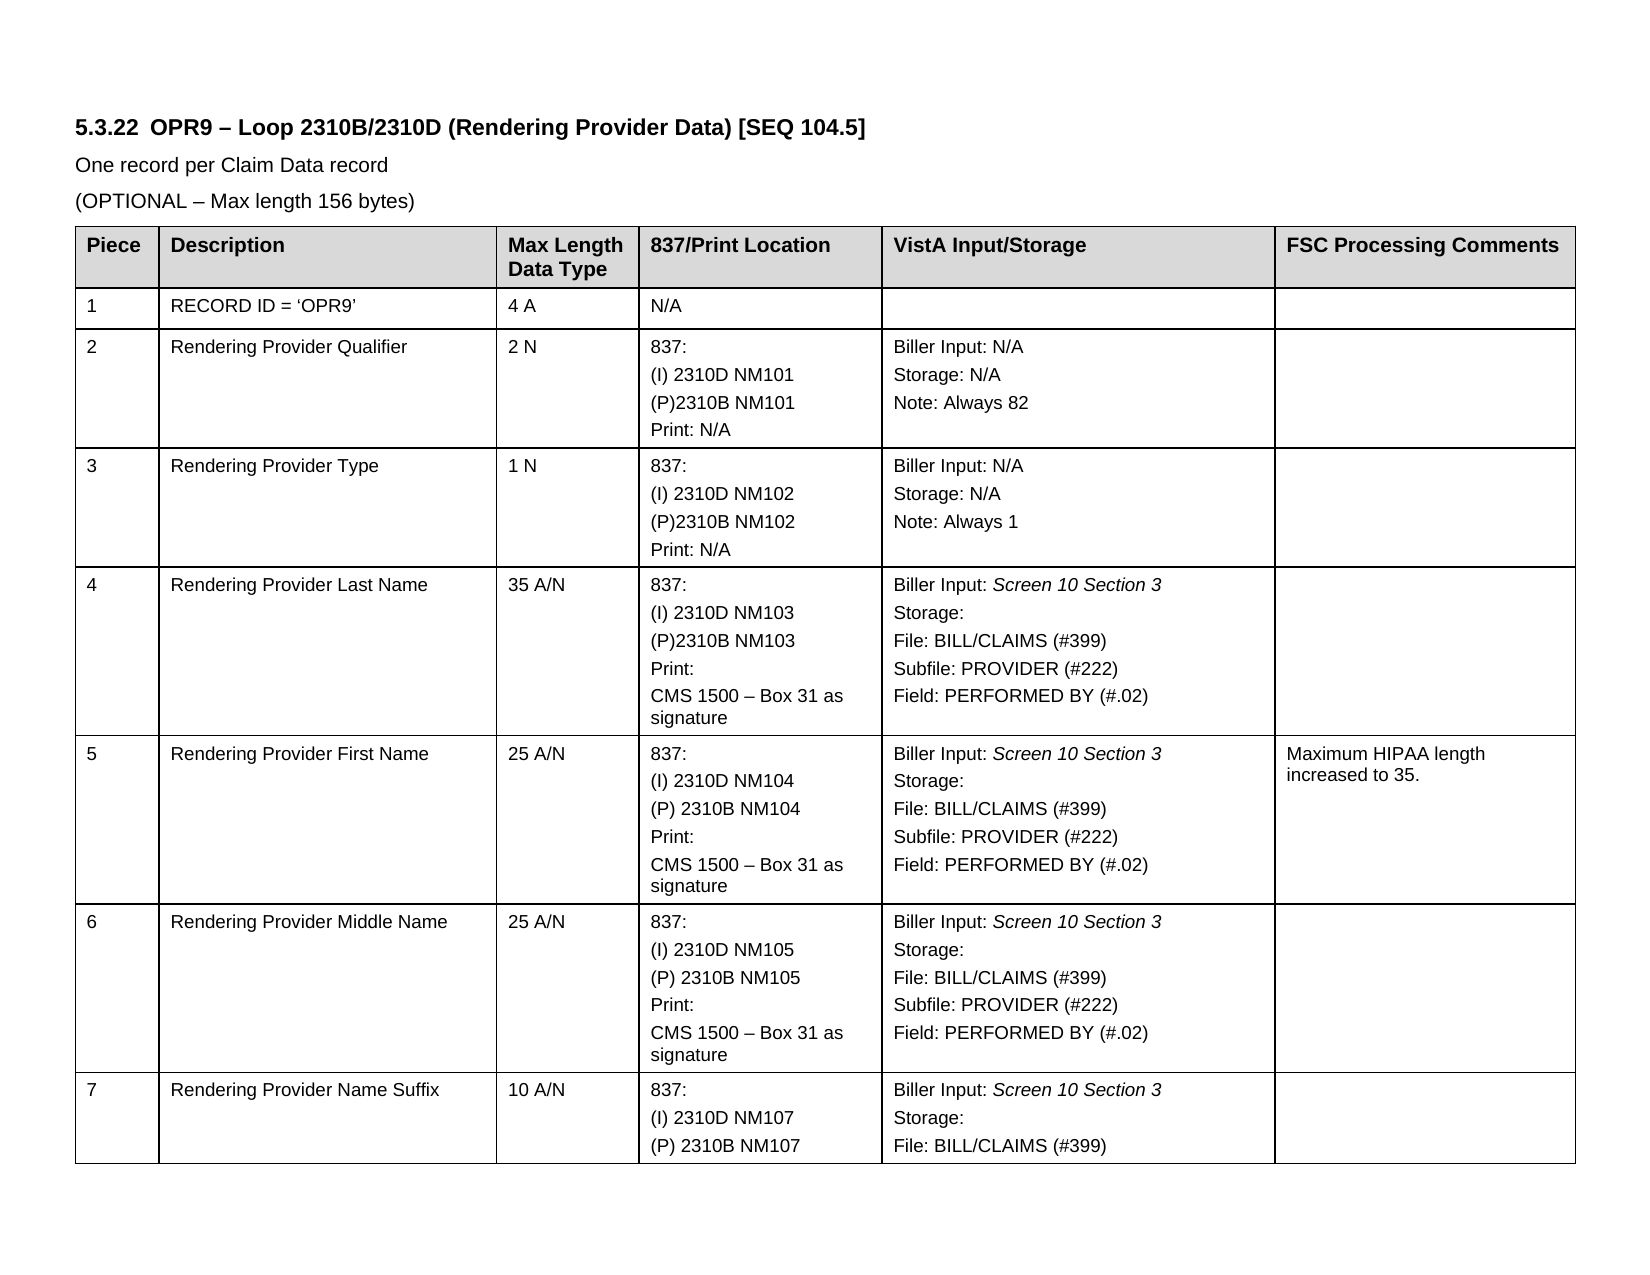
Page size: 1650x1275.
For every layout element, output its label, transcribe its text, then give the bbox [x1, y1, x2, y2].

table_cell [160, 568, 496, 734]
text One record per Claim Data record [75, 153, 1575, 177]
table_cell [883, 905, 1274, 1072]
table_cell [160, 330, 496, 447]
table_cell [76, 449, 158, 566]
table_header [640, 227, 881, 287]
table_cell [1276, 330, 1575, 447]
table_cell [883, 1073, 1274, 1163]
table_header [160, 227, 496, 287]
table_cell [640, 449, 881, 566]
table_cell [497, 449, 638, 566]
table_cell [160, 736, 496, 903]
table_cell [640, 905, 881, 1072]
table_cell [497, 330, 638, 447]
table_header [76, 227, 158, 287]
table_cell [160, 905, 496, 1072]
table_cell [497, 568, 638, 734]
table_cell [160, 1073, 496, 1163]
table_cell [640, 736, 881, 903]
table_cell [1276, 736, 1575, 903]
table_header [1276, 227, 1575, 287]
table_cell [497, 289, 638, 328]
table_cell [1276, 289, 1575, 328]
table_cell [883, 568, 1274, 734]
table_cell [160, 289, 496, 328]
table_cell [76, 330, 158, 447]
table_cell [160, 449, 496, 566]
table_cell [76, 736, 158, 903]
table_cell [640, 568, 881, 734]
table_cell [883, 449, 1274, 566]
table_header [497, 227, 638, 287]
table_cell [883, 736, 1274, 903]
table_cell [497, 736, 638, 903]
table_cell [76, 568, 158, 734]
subtitle OPR9 – Loop 2310B/2310D (Rendering Provider Data) [SEQ 104.5] [75, 114, 1575, 140]
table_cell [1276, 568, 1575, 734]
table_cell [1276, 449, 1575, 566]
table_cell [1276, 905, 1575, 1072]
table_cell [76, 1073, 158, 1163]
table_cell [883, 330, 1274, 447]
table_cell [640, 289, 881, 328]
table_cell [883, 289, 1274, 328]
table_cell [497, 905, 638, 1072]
text (OPTIONAL – Max length 156 bytes) [75, 189, 1575, 213]
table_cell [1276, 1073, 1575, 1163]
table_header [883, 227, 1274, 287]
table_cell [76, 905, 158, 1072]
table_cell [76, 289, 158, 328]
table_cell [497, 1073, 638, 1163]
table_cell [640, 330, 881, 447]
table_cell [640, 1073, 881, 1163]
